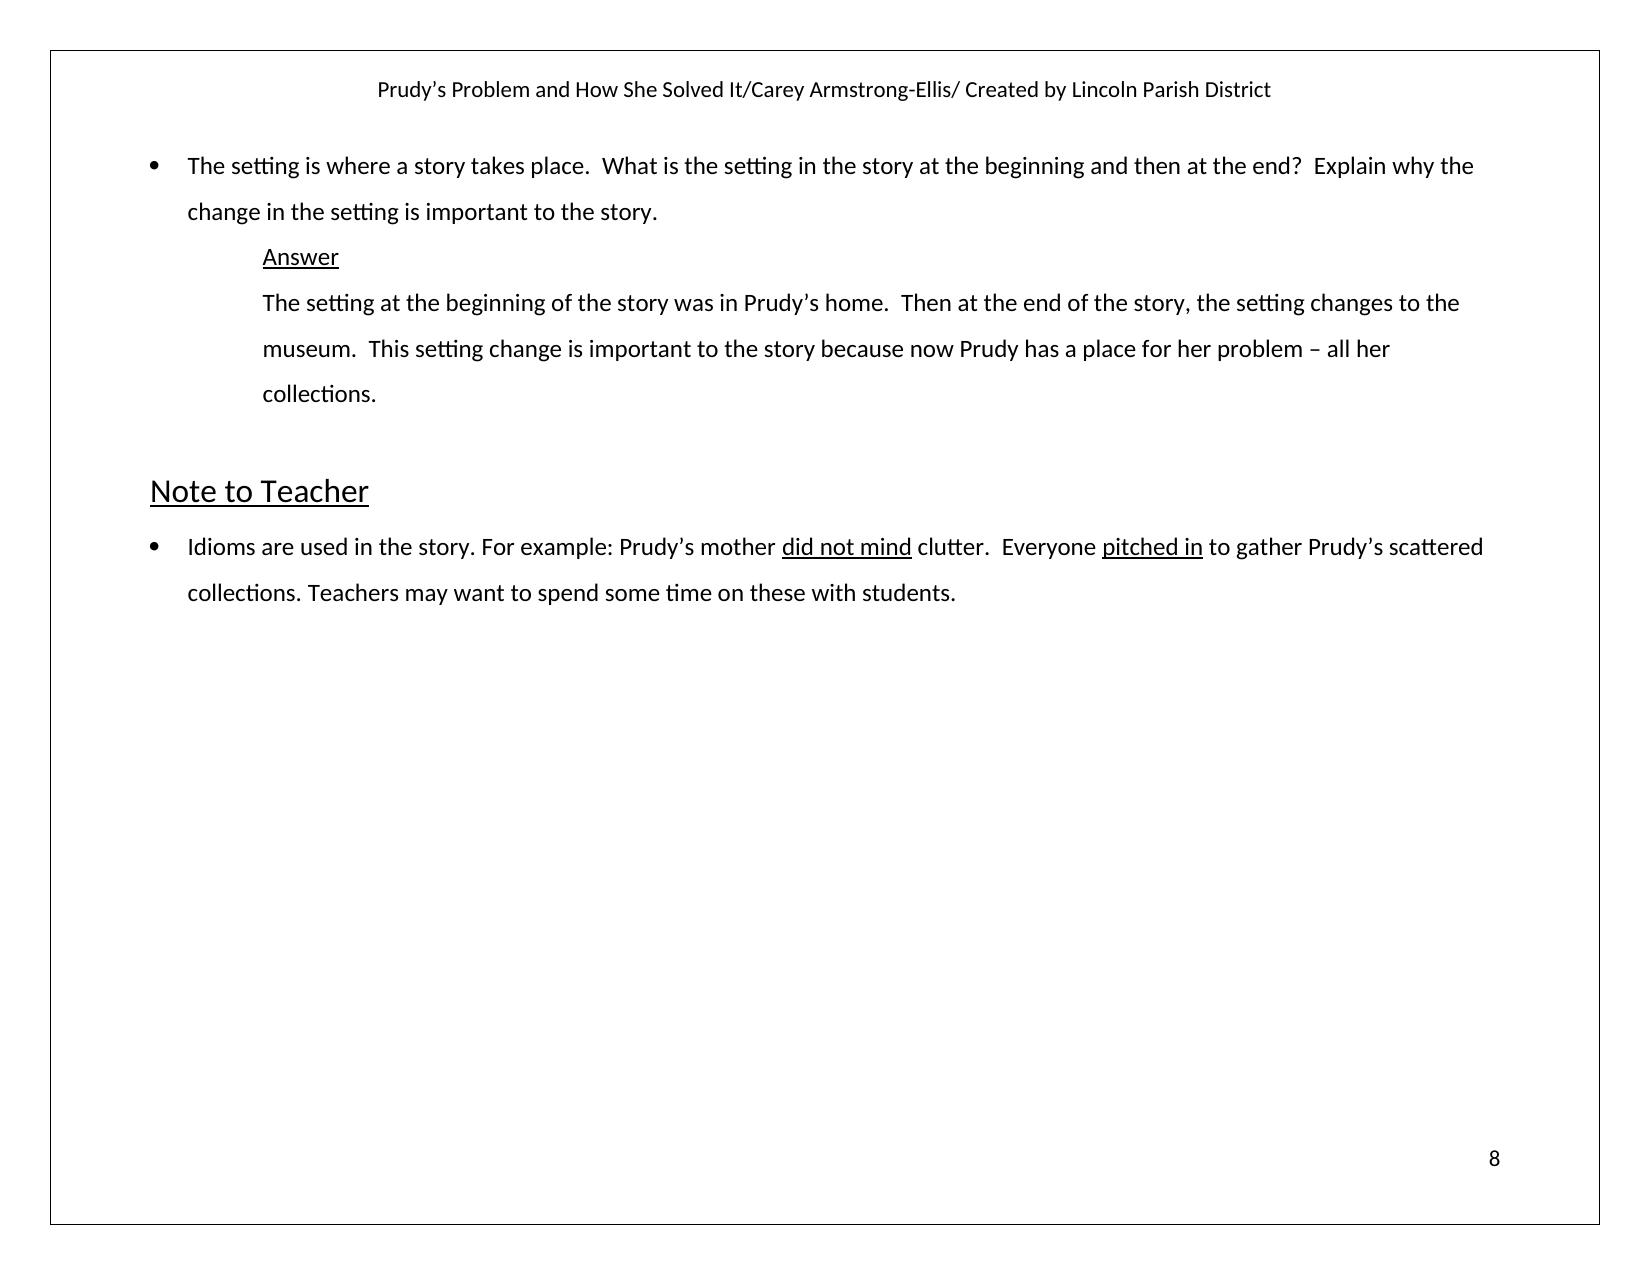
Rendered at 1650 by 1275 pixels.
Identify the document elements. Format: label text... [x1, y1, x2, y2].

text Note to Teacher [150, 470, 1500, 511]
text Answer [187, 241, 1500, 272]
list The setting is where a story takes place. What is the setting in the story at the beginning and then at the end? Explain why the change in the setting is important to the story. [150, 150, 1500, 226]
list Idioms are used in the story. For example: Prudy’s mother did not mind clutter. Everyone pitched in to gather Prudy’s scattered collections. Teachers may want to spend some time on these with students. [150, 531, 1500, 607]
text The setting at the beginning of the story was in Prudy’s home. Then at the end of the story, the setting changes to the museum. This setting change is important to the story because now Prudy has a place for her problem – all her collections. [262, 287, 1500, 409]
